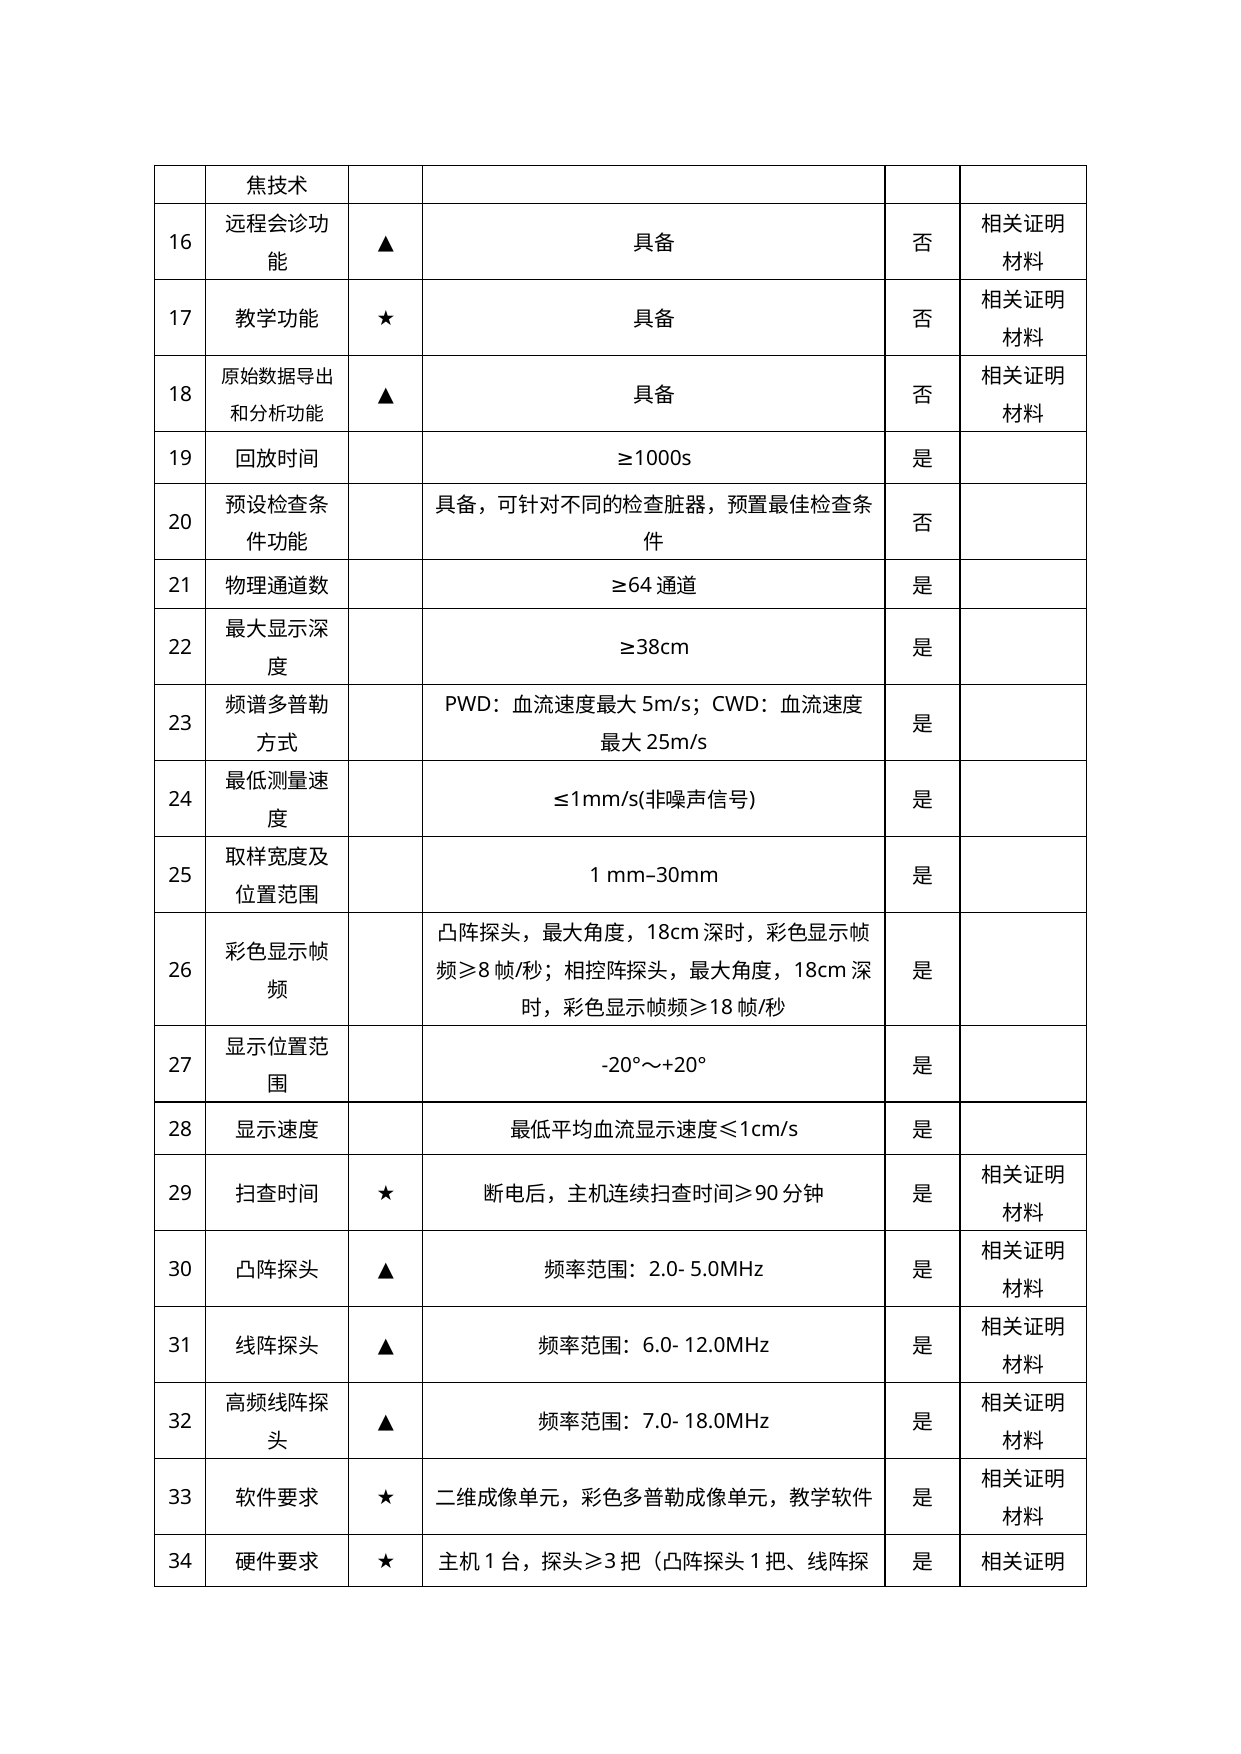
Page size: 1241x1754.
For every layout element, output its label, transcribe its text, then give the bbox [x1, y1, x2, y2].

table_cell 是 [886, 609, 959, 684]
table_cell 取样宽度及位置范围 [206, 837, 348, 912]
table_cell PWD：血流速度最大5m/s；CWD：血流速度最大25m/s [423, 685, 884, 760]
table_cell 是 [886, 685, 959, 760]
table_cell 最低平均血流显示速度≤1cm/s [423, 1103, 884, 1153]
table_cell 是 [886, 1103, 959, 1153]
table_cell ≥1000s [423, 432, 884, 483]
table_cell [961, 1026, 1086, 1101]
table_cell [961, 1103, 1086, 1153]
table_cell ▲ [349, 1231, 422, 1306]
table_cell 远程会诊功能 [206, 204, 348, 279]
table_cell 31 [155, 1307, 205, 1382]
table_cell 否 [886, 356, 959, 431]
table_cell [961, 685, 1086, 760]
table_cell ▲ [349, 356, 422, 431]
table_cell 扫查时间 [206, 1155, 348, 1229]
table_cell 1 mm–30mm [423, 837, 884, 912]
table_cell 频谱多普勒方式 [206, 685, 348, 760]
table_cell [961, 560, 1086, 608]
table_cell ≥64通道 [423, 560, 884, 608]
table_cell 预设检查条件功能 [206, 484, 348, 559]
table_cell 物理通道数 [206, 560, 348, 608]
table_cell 频率范围：2.0- 5.0MHz [423, 1231, 884, 1306]
table_cell 相关证明材料 [961, 1307, 1086, 1382]
table_cell 回放时间 [206, 432, 348, 483]
table_cell [349, 1103, 422, 1153]
table_cell 教学功能 [206, 280, 348, 355]
table_cell 相关证明材料 [961, 1155, 1086, 1229]
table_cell [961, 609, 1086, 684]
table_cell 最大显示深度 [206, 609, 348, 684]
table_cell 25 [155, 837, 205, 912]
table_cell [961, 761, 1086, 836]
table_cell [961, 913, 1086, 1025]
table_cell ≥38cm [423, 609, 884, 684]
table_cell 具备 [423, 204, 884, 279]
table_cell ★ [349, 1535, 422, 1586]
table_cell 相关证明材料 [961, 356, 1086, 431]
table_cell 16 [155, 204, 205, 279]
table_cell [961, 837, 1086, 912]
table_cell 是 [886, 1026, 959, 1101]
table_cell 是 [886, 1155, 959, 1229]
table_cell 具备 [423, 166, 884, 203]
table_cell 是 [886, 1307, 959, 1382]
table_cell 33 [155, 1459, 205, 1534]
table_cell 29 [155, 1155, 205, 1229]
table_cell 是 [886, 1459, 959, 1534]
table_cell 22 [155, 609, 205, 684]
table_cell 频率范围：7.0- 18.0MHz [423, 1383, 884, 1458]
table_cell 19 [155, 432, 205, 483]
table_cell 32 [155, 1383, 205, 1458]
table_cell 26 [155, 913, 205, 1025]
table_cell 相关证明材料 [961, 1459, 1086, 1534]
table_cell 相关证明材料 [961, 1535, 1086, 1586]
table_cell 相关证明材料 [961, 280, 1086, 355]
table_cell 高频线阵探头 [206, 1383, 348, 1458]
table_cell 硬件要求 [206, 1535, 348, 1586]
table_cell 相关证明材料 [961, 1383, 1086, 1458]
table_cell 是 [886, 560, 959, 608]
table_cell ★ [349, 280, 422, 355]
table_cell ★ [349, 1459, 422, 1534]
table_cell [349, 685, 422, 760]
table_cell [349, 837, 422, 912]
table_cell ≤1mm/s(非噪声信号) [423, 761, 884, 836]
table_cell 23 [155, 685, 205, 760]
table_cell 断电后，主机连续扫查时间≥90分钟 [423, 1155, 884, 1229]
table_cell 否 [886, 166, 959, 203]
table_cell 15 [155, 166, 205, 203]
table_cell ★ [349, 1155, 422, 1229]
table_cell 凸阵探头 [206, 1231, 348, 1306]
table_cell 彩色显示帧频 [206, 913, 348, 1025]
table_cell 21 [155, 560, 205, 608]
table_cell 显示速度 [206, 1103, 348, 1153]
table_cell -20°～+20° [423, 1026, 884, 1101]
table_cell 17 [155, 280, 205, 355]
table_cell [349, 560, 422, 608]
table_cell [349, 484, 422, 559]
table_cell 34 [155, 1535, 205, 1586]
table_cell 30 [155, 1231, 205, 1306]
table_cell 是 [886, 837, 959, 912]
table_cell 是 [886, 761, 959, 836]
table_cell [961, 166, 1086, 203]
table_cell 18 [155, 356, 205, 431]
table_cell 28 [155, 1103, 205, 1153]
table_cell 相关证明材料 [961, 204, 1086, 279]
table_cell 具备，可针对不同的检查脏器，预置最佳检查条件 [423, 484, 884, 559]
table_cell 凸阵探头，最大角度，18cm深时，彩色显示帧频≥8帧/秒；相控阵探头，最大角度，18cm深时，彩色显示帧频≥18帧/秒 [423, 913, 884, 1025]
table_cell [349, 609, 422, 684]
table_cell 是 [886, 1535, 959, 1586]
table_cell 具备 [423, 280, 884, 355]
table_cell 具备 [423, 356, 884, 431]
table_cell 否 [886, 484, 959, 559]
table_cell 否 [886, 204, 959, 279]
table_cell [349, 761, 422, 836]
table_cell 是 [886, 1383, 959, 1458]
table_cell ▲ [349, 1307, 422, 1382]
table_cell 线阵探头 [206, 1307, 348, 1382]
table_cell 显示位置范围 [206, 1026, 348, 1101]
table_cell 24 [155, 761, 205, 836]
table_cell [423, 1535, 884, 1586]
table_cell 是 [886, 1231, 959, 1306]
table_cell [349, 166, 422, 203]
table_cell 最低测量速度 [206, 761, 348, 836]
table_cell 二维成像单元，彩色多普勒成像单元，教学软件 [423, 1459, 884, 1534]
table_cell 20 [155, 484, 205, 559]
table_cell [349, 913, 422, 1025]
table_cell ▲ [349, 204, 422, 279]
table_cell 发射声束聚焦技术 [206, 166, 348, 203]
table_cell [961, 484, 1086, 559]
table_cell 是 [886, 432, 959, 483]
table_cell [961, 432, 1086, 483]
table_cell 原始数据导出和分析功能 [206, 356, 348, 431]
table_cell 频率范围：6.0- 12.0MHz [423, 1307, 884, 1382]
table_cell 否 [886, 280, 959, 355]
table_cell [349, 1026, 422, 1101]
table_cell 是 [886, 913, 959, 1025]
table_cell [349, 432, 422, 483]
table_cell 27 [155, 1026, 205, 1101]
table_cell ▲ [349, 1383, 422, 1458]
table_cell 相关证明材料 [961, 1231, 1086, 1306]
table_cell 软件要求 [206, 1459, 348, 1534]
